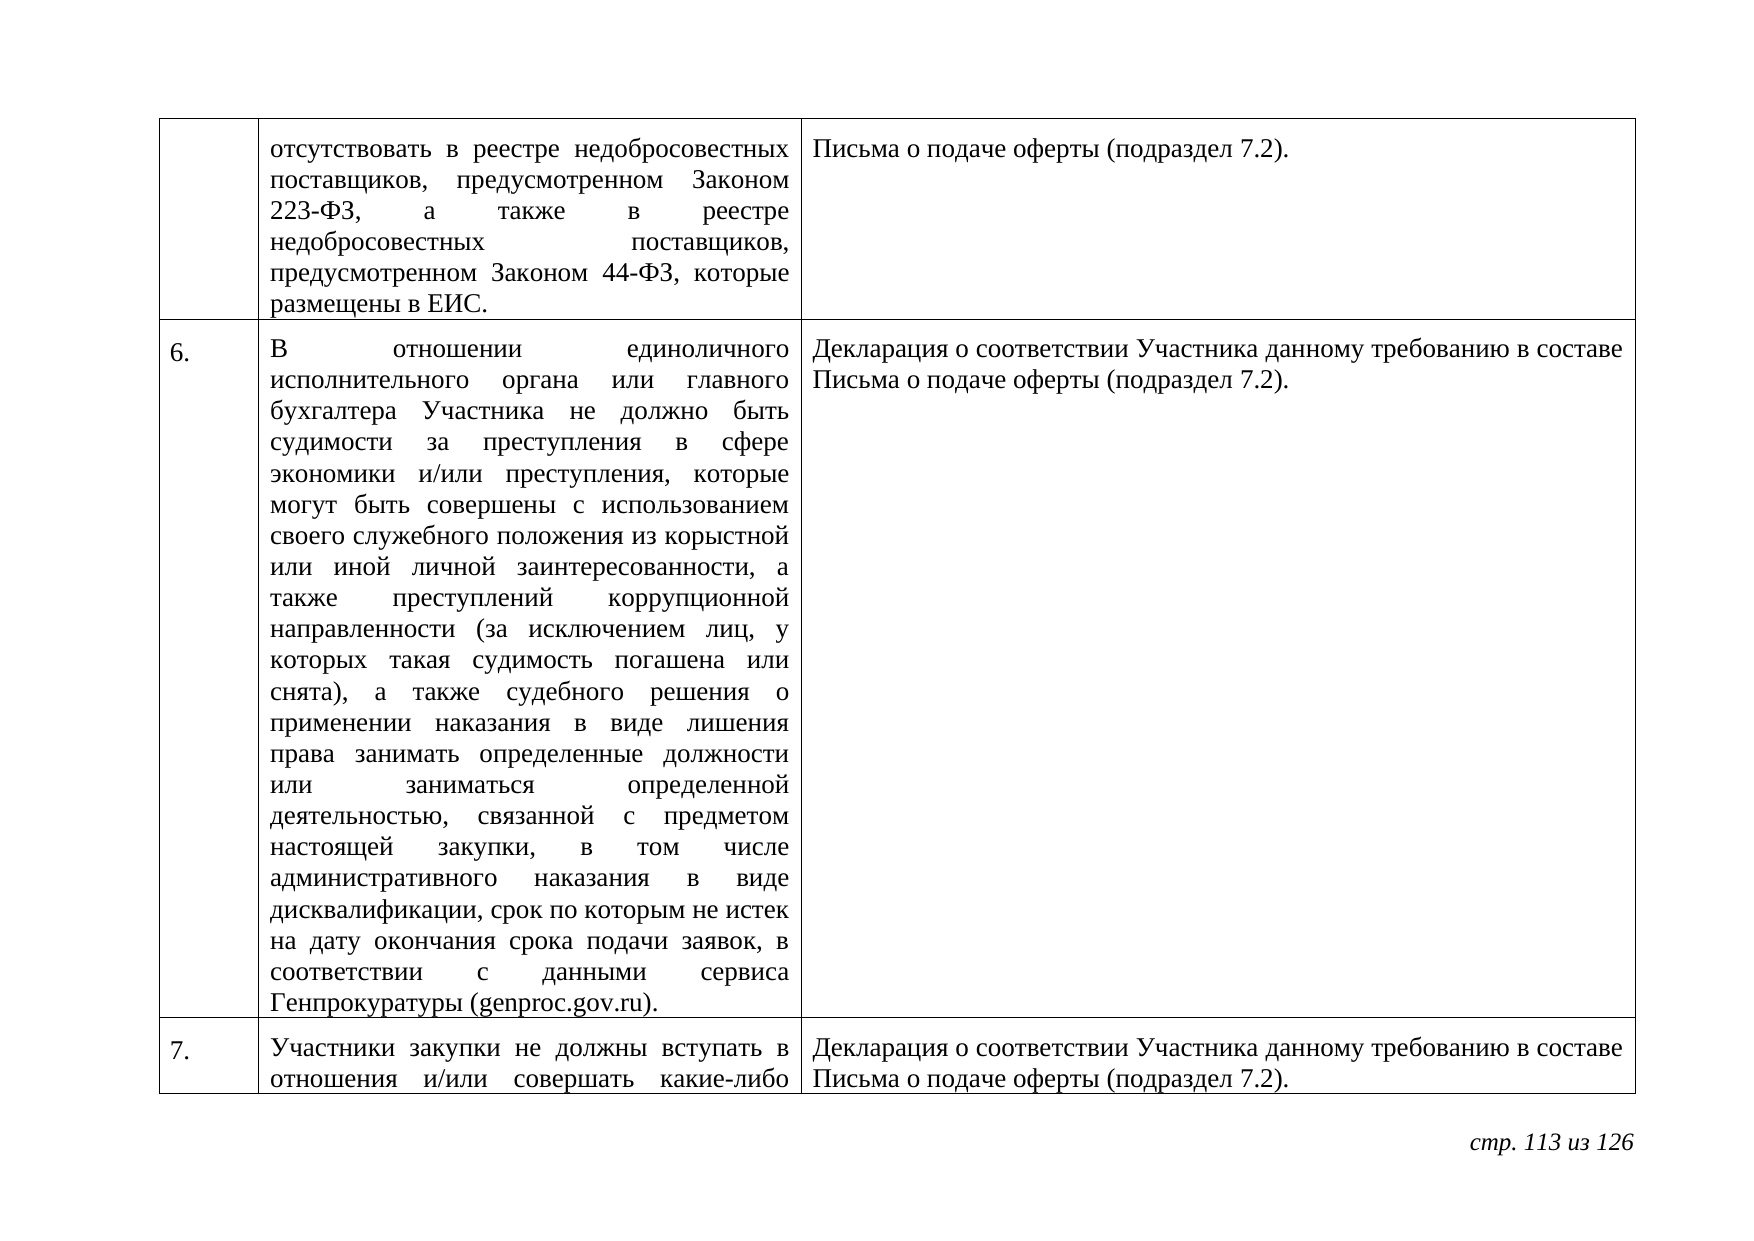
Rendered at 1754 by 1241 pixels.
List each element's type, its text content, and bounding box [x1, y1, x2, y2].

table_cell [802, 1018, 1635, 1093]
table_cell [802, 119, 1635, 318]
table_cell [160, 119, 258, 318]
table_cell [259, 1018, 801, 1093]
table_cell Декларация о соответствии Участника данному требованию в составе Письма о подаче оферты (подраздел 7.2). [802, 320, 1635, 1017]
table_cell [160, 320, 258, 1017]
table_cell [160, 1018, 258, 1093]
table_cell В отношении единоличного исполнительного органа или главного бухгалтера Участника не должно быть судимости за преступления в сфере экономики и/или преступления, которые могут быть совершены с использованием своего служебного положения из корыстной или иной личной заинтересованности, а также преступлений коррупционной направленности (за исключением лиц, у которых такая судимость погашена или снята), а также судебного решения о применении наказания в виде лишения права занимать определенные должности или заниматься определенной деятельностью, связанной с предметом настоящей закупки, в том числе административного наказания в виде дисквалификации, срок по которым не истек на дату окончания срока подачи заявок, в соответствии с данными сервиса Генпрокуратуры (genproc.gov.ru). [259, 320, 801, 1017]
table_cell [259, 119, 801, 318]
